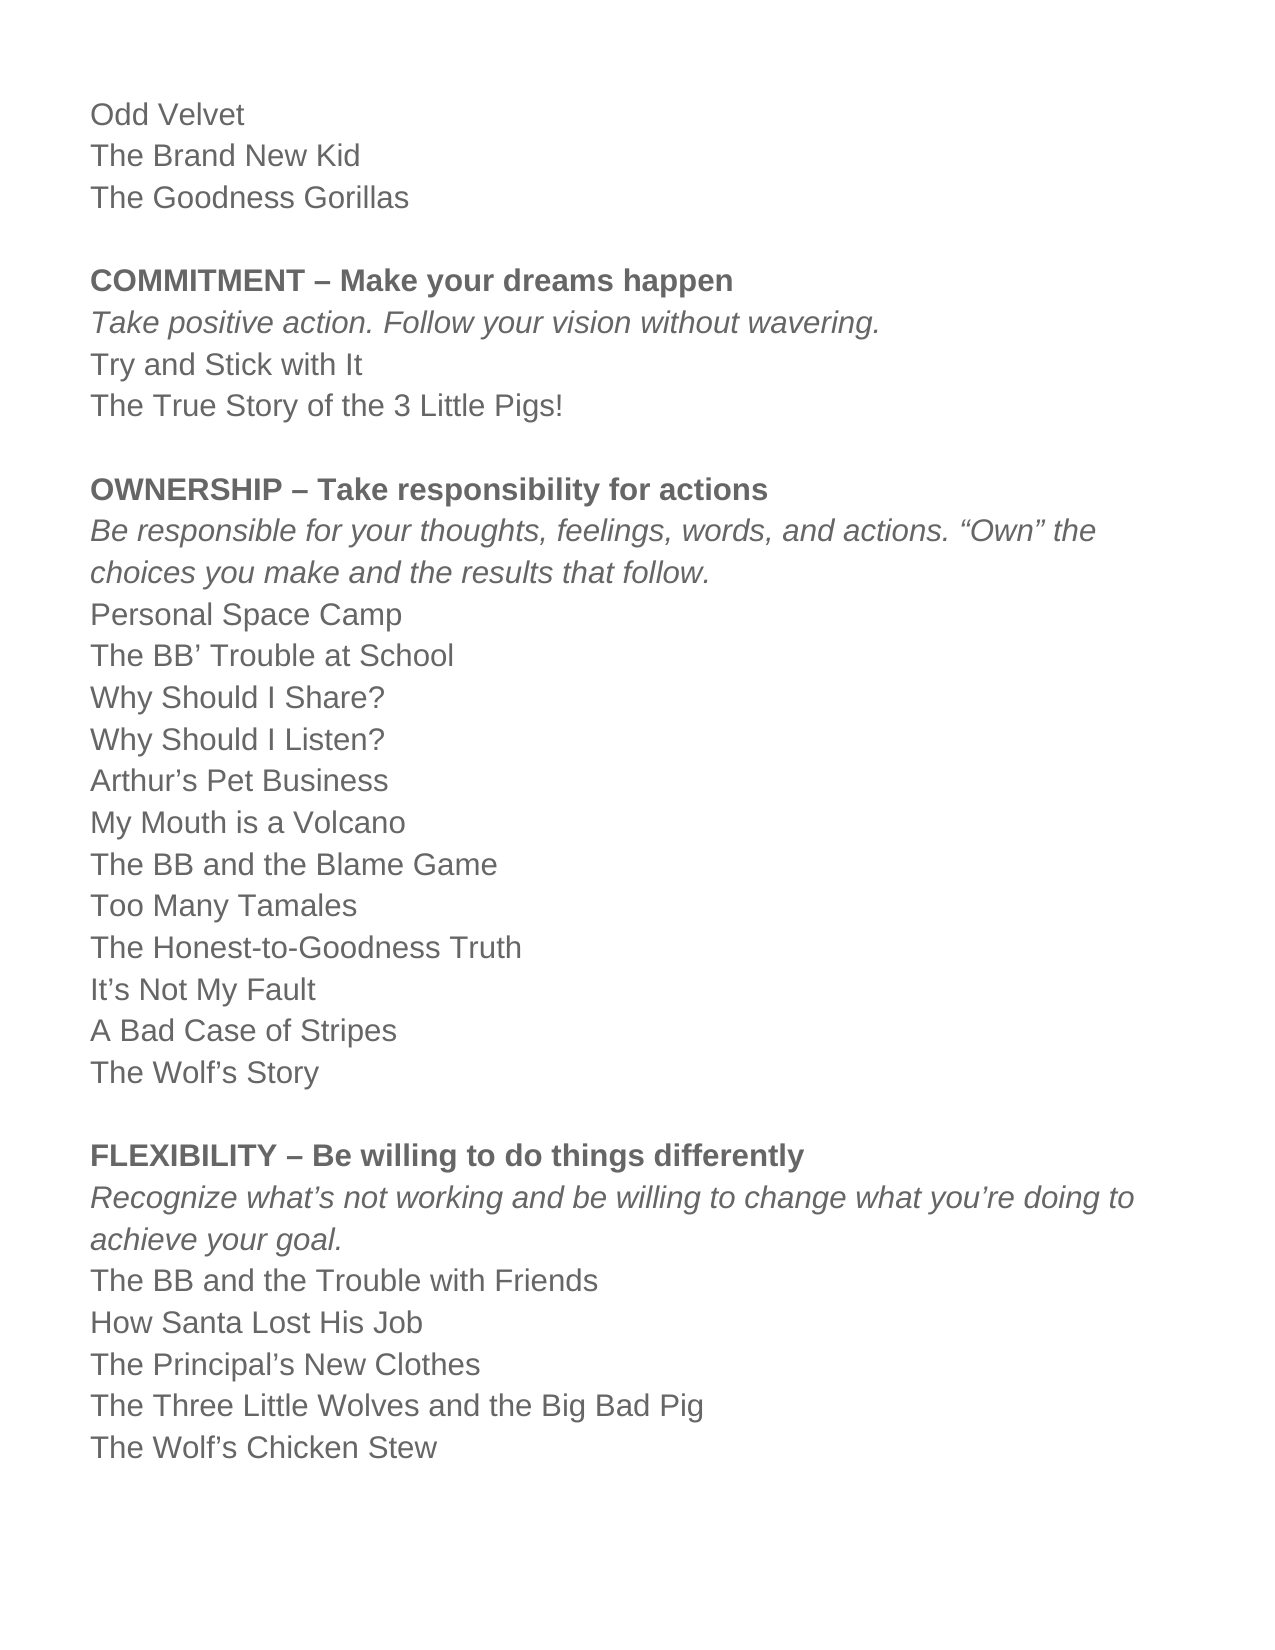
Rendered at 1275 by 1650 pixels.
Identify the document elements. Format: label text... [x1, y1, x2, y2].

text It’s Not My Fault [90, 965, 1185, 1007]
text The Wolf’s Story [90, 1048, 1185, 1090]
text The Wolf’s Chicken Stew [90, 1423, 1185, 1465]
text Be responsible for your thoughts, feelings, words, and actions. “Own” the choices you make and the results that follow. [90, 507, 1185, 590]
text Arthur’s Pet Business [90, 757, 1185, 798]
text The Three Little Wolves and the Big Bad Pig [90, 1382, 1185, 1423]
text The BB and the Blame Game [90, 840, 1185, 882]
text Take positive action. Follow your vision without wavering. [90, 298, 1185, 340]
text OWNERSHIP – Take responsibility for actions [90, 465, 1185, 507]
text Too Many Tamales [90, 882, 1185, 923]
text Personal Space Camp [90, 590, 1185, 632]
text COMMITMENT – Make your dreams happen [90, 257, 1185, 298]
text A Bad Case of Stripes [90, 1007, 1185, 1048]
text The Brand New Kid [90, 132, 1185, 173]
text The BB and the Trouble with Friends [90, 1257, 1185, 1298]
text Recognize what’s not working and be willing to change what you’re doing to achieve your goal. [90, 1173, 1185, 1257]
text The Honest-to-Goodness Truth [90, 923, 1185, 965]
text Try and Stick with It [90, 340, 1185, 382]
text My Mouth is a Volcano [90, 798, 1185, 840]
text The Goodness Gorillas [90, 173, 1185, 215]
text FLEXIBILITY – Be willing to do things differently [90, 1132, 1185, 1173]
text The Principal’s New Clothes [90, 1340, 1185, 1382]
text The BB’ Trouble at School [90, 632, 1185, 673]
text The True Story of the 3 Little Pigs! [90, 382, 1185, 423]
text Why Should I Share? [90, 673, 1185, 715]
text Odd Velvet [90, 90, 1185, 132]
text Why Should I Listen? [90, 715, 1185, 757]
text How Santa Lost His Job [90, 1298, 1185, 1340]
